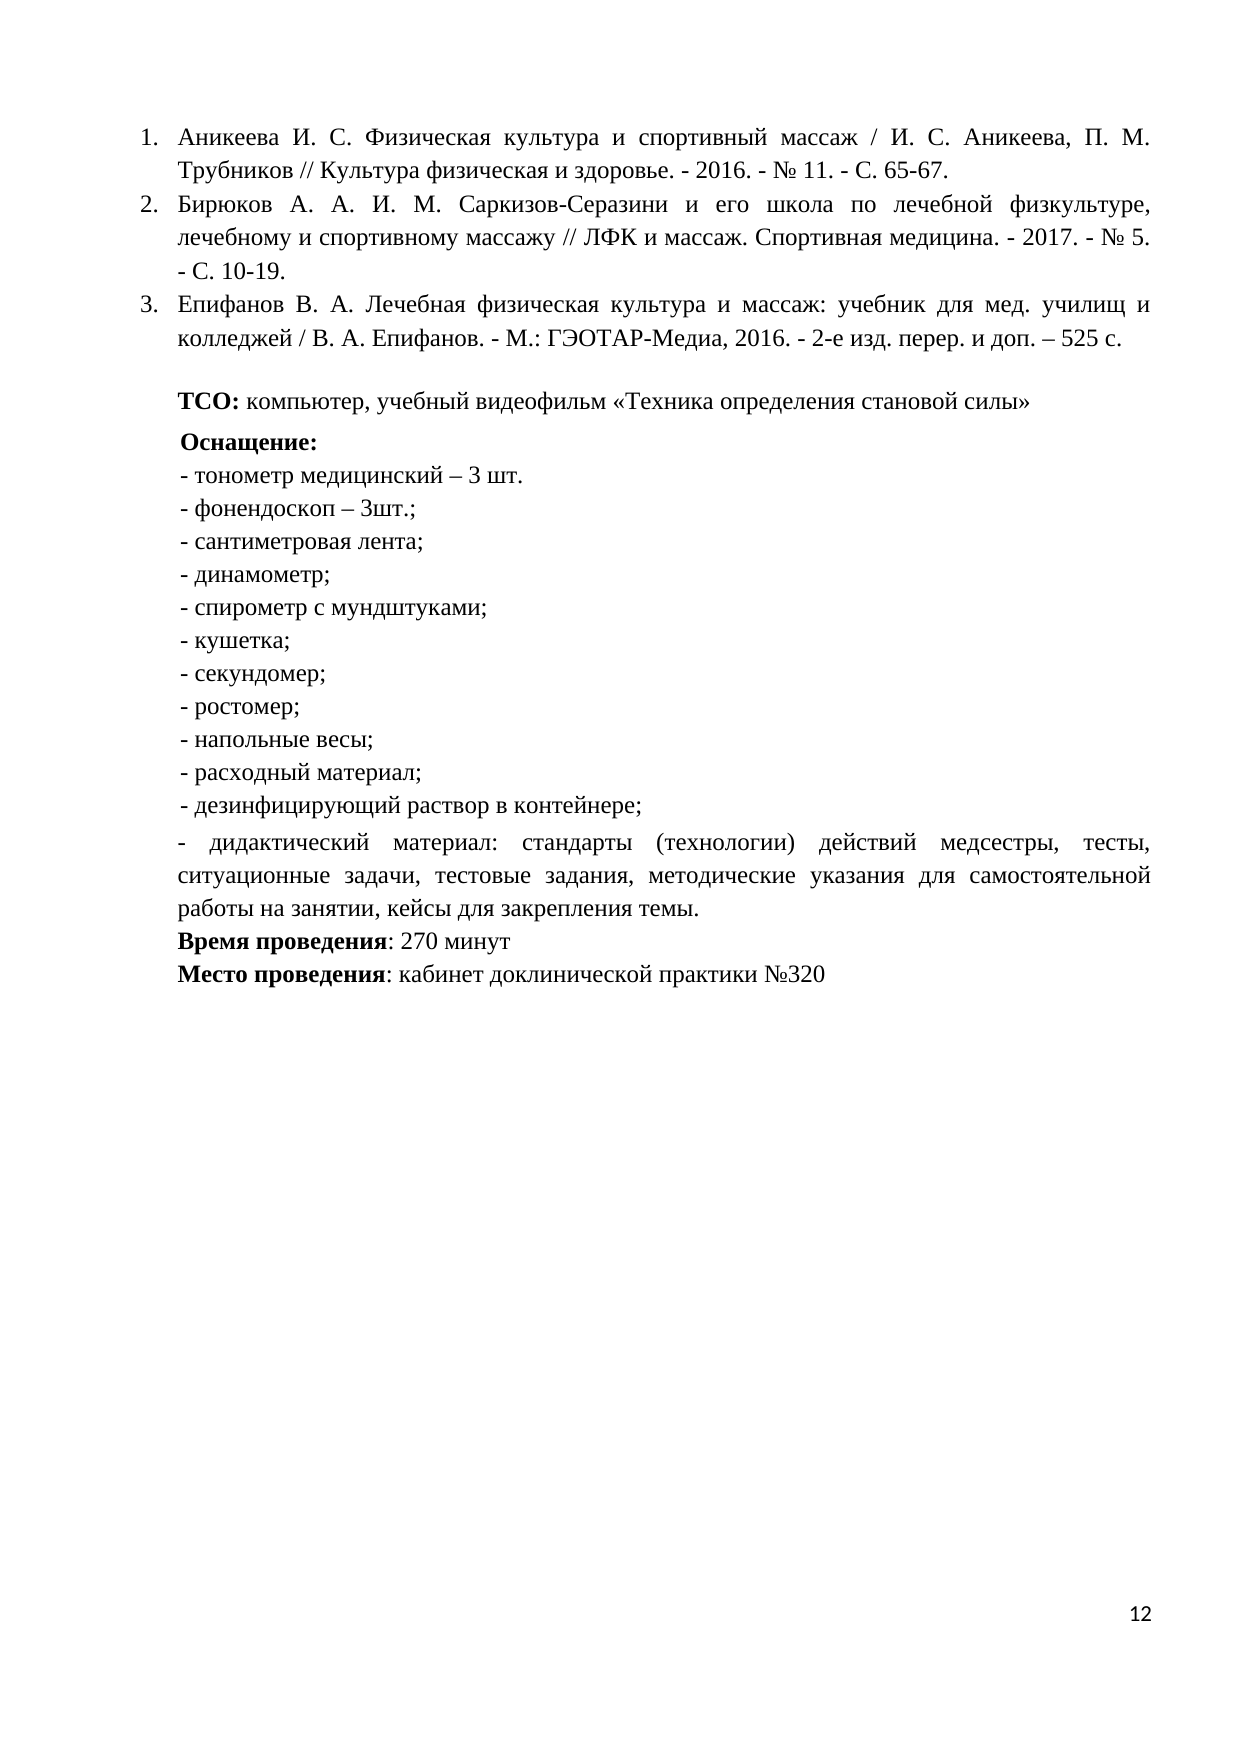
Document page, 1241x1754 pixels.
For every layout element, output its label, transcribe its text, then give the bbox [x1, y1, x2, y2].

text - расходный материал; [180, 757, 1206, 786]
list Бирюков А. А. И. М. Саркизов-Серазини и его школа по лечебной физкультуре, лечебному и спортивному массажу // ЛФК и массаж. Спортивная медицина. - 2017. - № 5. - С. 10-19. [140, 185, 1152, 286]
list Аникеева И. С. Физическая культура и спортивный массаж / И. С. Аникеева, П. М. Трубников // Культура физическая и здоровье. - 2016. - № 11. - С. 65-67. [140, 118, 1152, 185]
text Оснащение: [180, 427, 1206, 456]
text - дидактический материал: стандарты (технологии) действий медсестры, тесты, ситуационные задачи, тестовые задания, методические указания для самостоятельной работы на занятии, кейсы для закрепления темы. [177, 419, 1152, 922]
text - напольные весы; [180, 724, 1206, 753]
text - спирометр с мундштуками; [180, 592, 1206, 621]
text - дезинфицирующий раствор в контейнере; [180, 790, 1206, 819]
list Епифанов В. А. Лечебная физическая культура и массаж: учебник для мед. училищ и колледжей / В. А. Епифанов. - М.: ГЭОТАР-Медиа, 2016. - 2-е изд. перер. и доп. – 525 с. [140, 286, 1152, 353]
text - кушетка; [180, 625, 1206, 654]
text ТСО: компьютер, учебный видеофильм «Техника определения становой силы» [177, 386, 1152, 415]
text - секундомер; [180, 658, 1206, 687]
text Время проведения: 270 минут [177, 926, 1152, 955]
text - динамометр; [180, 559, 1206, 588]
text - сантиметровая лента; [180, 526, 1206, 555]
text - тонометр медицинский – 3 шт. [180, 460, 1206, 489]
text Место проведения: кабинет доклинической практики №320 [177, 959, 1152, 988]
text - фонендоскоп – 3шт.; [180, 493, 1206, 522]
text - ростомер; [180, 691, 1206, 720]
